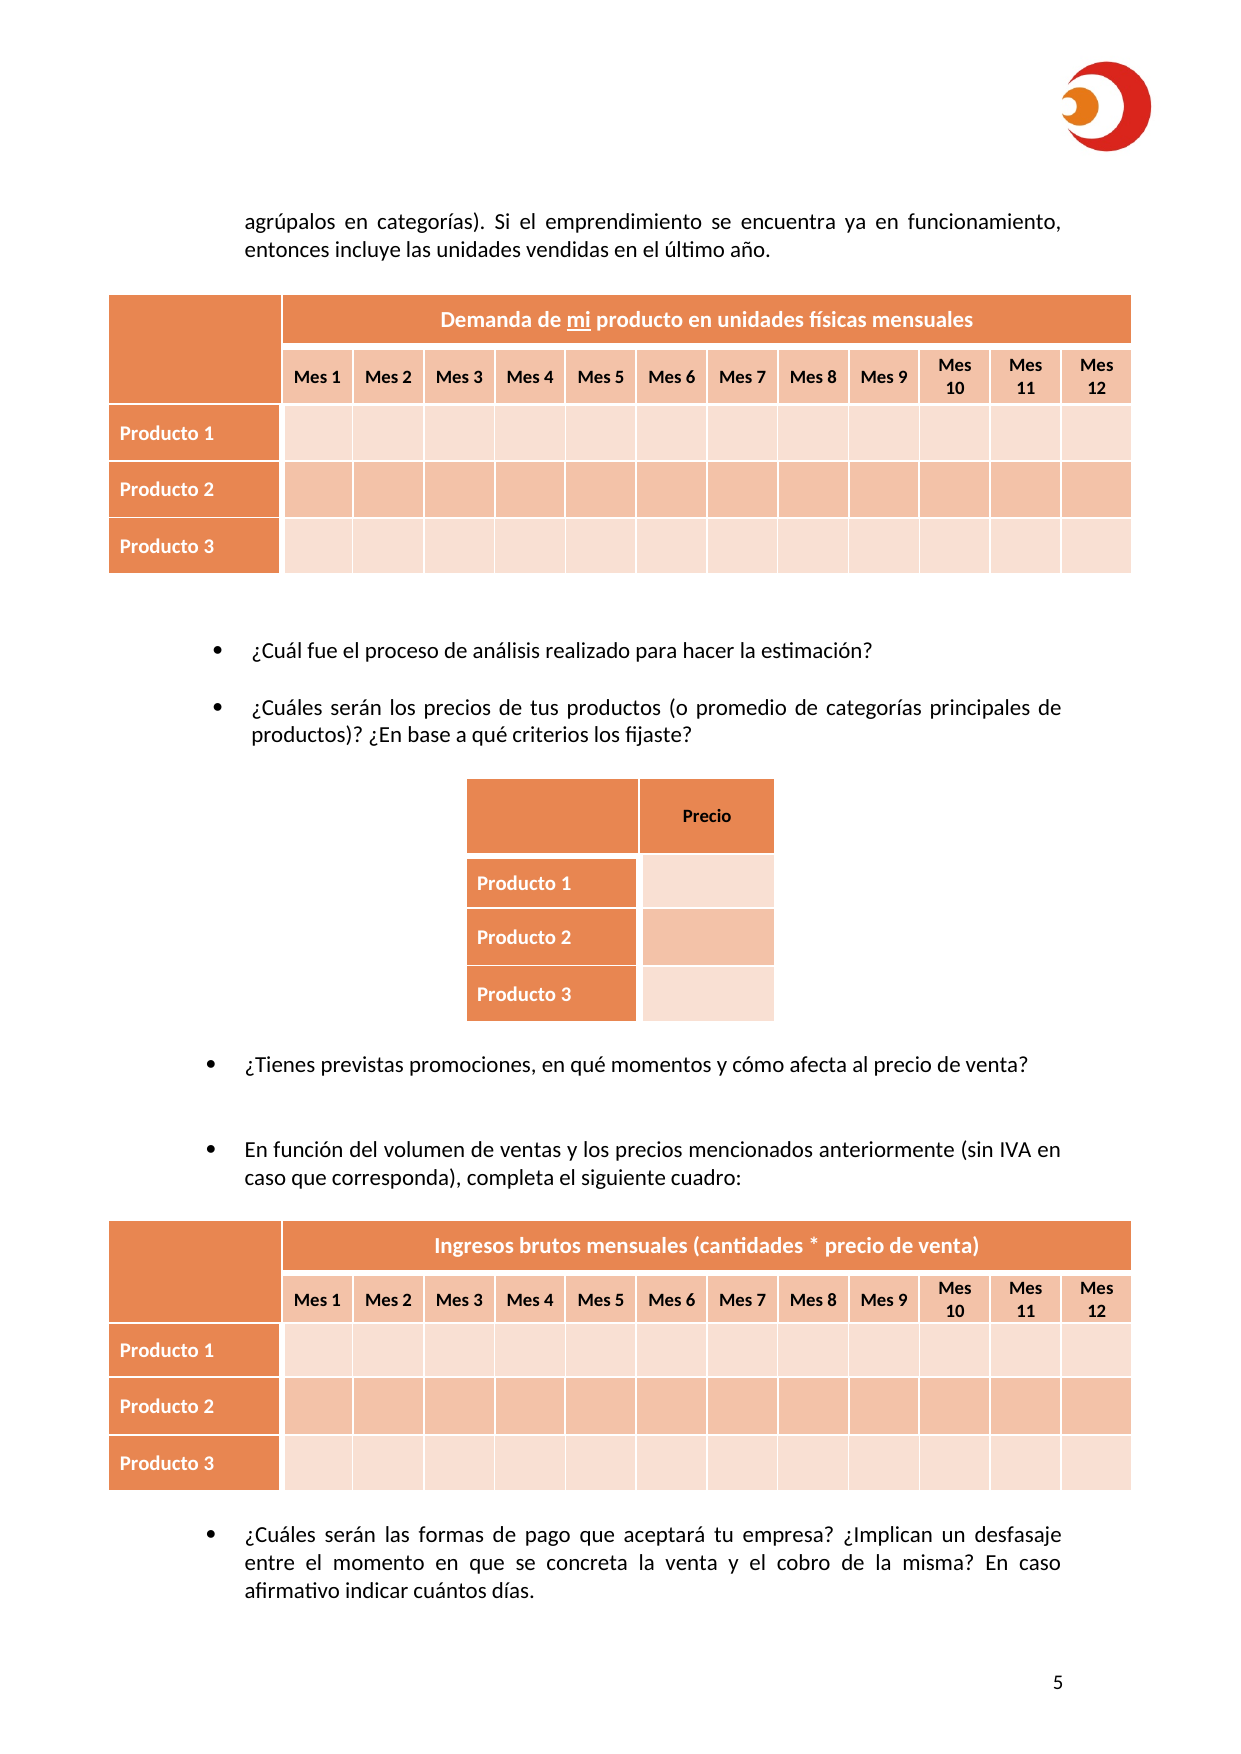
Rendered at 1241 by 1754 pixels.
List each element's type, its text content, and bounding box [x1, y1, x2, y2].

table_cell [637, 519, 706, 573]
table_cell [708, 1436, 777, 1490]
table_cell Mes 9 [850, 1276, 918, 1322]
table_cell Producto 3 [467, 966, 636, 1021]
table_cell Producto 3 [109, 1436, 279, 1490]
table_cell [849, 406, 919, 460]
table_cell Mes 4 [496, 1276, 564, 1322]
table_cell [353, 519, 423, 573]
table_cell [779, 1378, 848, 1434]
table_cell [354, 462, 423, 517]
table_cell Mes 10 [920, 1276, 989, 1322]
table_cell [1062, 1436, 1131, 1490]
table_cell [991, 1378, 1060, 1434]
table_cell [354, 1378, 423, 1434]
table_cell Mes 2 [354, 350, 423, 403]
table_cell Producto 2 [467, 909, 636, 965]
table_cell [991, 519, 1060, 573]
table_cell [566, 406, 635, 460]
table_cell [637, 1324, 706, 1376]
table_cell [708, 1378, 777, 1434]
table_cell [425, 462, 494, 517]
table_header Precio [640, 779, 774, 853]
table_cell [637, 462, 706, 517]
table_cell [850, 1378, 918, 1434]
table_cell [353, 406, 423, 460]
table_cell [353, 1436, 423, 1490]
table_cell Mes 4 [496, 350, 564, 403]
table_cell [285, 1436, 352, 1490]
table_cell Mes 6 [637, 350, 706, 403]
table_cell [353, 1324, 423, 1376]
table_cell Producto 2 [109, 1378, 279, 1434]
table_cell [495, 406, 565, 460]
table_cell Mes 6 [637, 1276, 706, 1322]
table_cell [991, 462, 1060, 517]
table_cell Mes 12 [1062, 350, 1131, 403]
table_cell Producto 3 [109, 518, 279, 573]
table_cell [566, 1436, 635, 1490]
table_cell [425, 1378, 494, 1434]
table_cell [1062, 1378, 1131, 1434]
table_cell Mes 3 [425, 350, 494, 403]
table_cell Producto 1 [109, 405, 279, 460]
table_cell [991, 406, 1060, 460]
table_cell [920, 1324, 989, 1376]
table_cell [285, 406, 352, 460]
table_cell [496, 462, 564, 517]
table_cell [285, 519, 352, 573]
table_cell Mes 9 [850, 350, 918, 403]
table_cell Mes 1 [283, 350, 352, 403]
table_cell [1062, 406, 1131, 460]
table_cell [708, 519, 777, 573]
table_cell Mes 12 [1062, 1276, 1131, 1322]
table_header [467, 779, 638, 853]
table_cell Mes 7 [708, 1276, 777, 1322]
table_cell [425, 1436, 494, 1490]
table_cell Mes 8 [779, 350, 848, 403]
table_cell Mes 8 [779, 1276, 848, 1322]
list ¿Cuál fue el proceso de análisis realizado para hacer la estimación? [213, 637, 1063, 664]
table_cell [708, 462, 777, 517]
table_header Ingresos brutos mensuales (cantidades * precio de venta) [283, 1221, 1131, 1270]
table_cell [778, 519, 848, 573]
table_cell Mes 2 [354, 1276, 423, 1322]
table_cell [643, 967, 774, 1021]
list ¿Cuáles serán los precios de tus productos (o promedio de categorías principales de productos)? ¿En base a qué criterios los fijaste? [213, 693, 1063, 749]
table_cell Producto 1 [109, 1324, 279, 1376]
table_cell [285, 1324, 352, 1376]
table_cell [849, 1324, 919, 1376]
table_cell [643, 855, 774, 907]
table_cell [920, 406, 989, 460]
table_cell [495, 1436, 565, 1490]
table_cell [920, 1378, 989, 1434]
table_cell Mes 5 [566, 350, 635, 403]
table_cell [566, 519, 635, 573]
table_cell [850, 462, 918, 517]
table_cell [778, 1436, 848, 1490]
table_cell Mes 3 [425, 1276, 494, 1322]
table_header [109, 1221, 281, 1322]
table_cell [285, 1378, 352, 1434]
table_cell [425, 406, 494, 460]
table_cell [920, 462, 989, 517]
table_cell Producto 1 [467, 859, 636, 907]
table_cell [708, 406, 777, 460]
table_cell Mes 5 [566, 1276, 635, 1322]
table_cell [778, 1324, 848, 1376]
table_cell [637, 1436, 706, 1490]
table_cell [425, 1324, 494, 1376]
table_cell [637, 406, 706, 460]
table_cell [495, 1324, 565, 1376]
table_cell [849, 1436, 919, 1490]
table_cell [285, 462, 352, 517]
list ¿Cuáles serán las formas de pago que aceptará tu empresa? ¿Implican un desfasaje entre el momento en que se concreta la venta y el cobro de la misma? En caso afirmativo indicar cuántos días. [207, 1520, 1063, 1604]
table_cell [991, 1436, 1060, 1490]
table_cell [1062, 462, 1131, 517]
table_cell [991, 1324, 1060, 1376]
table_cell Mes 10 [920, 350, 989, 403]
table_cell [643, 909, 774, 965]
table_cell [1062, 1324, 1131, 1376]
table_cell [920, 519, 989, 573]
table_cell [637, 1378, 706, 1434]
table_cell [495, 519, 565, 573]
table_cell [708, 1324, 777, 1376]
picture [77, 46, 1203, 167]
table_cell Mes 11 [991, 1276, 1060, 1322]
table_cell [566, 1378, 635, 1434]
table_cell Producto 2 [109, 462, 279, 517]
list ¿Tienes previstas promociones, en qué momentos y cómo afecta al precio de venta? [207, 1051, 1063, 1079]
table_cell [920, 1436, 989, 1490]
table_cell [425, 519, 494, 573]
table_cell [496, 1378, 564, 1434]
table_cell [849, 519, 919, 573]
list En función del volumen de ventas y los precios mencionados anteriormente (sin IVA en caso que corresponda), completa el siguiente cuadro: [207, 1135, 1063, 1191]
table_cell [1062, 519, 1131, 573]
table_cell Mes 11 [991, 350, 1060, 403]
table_cell Mes 1 [283, 1276, 352, 1322]
table_cell [566, 1324, 635, 1376]
table_header [109, 295, 281, 403]
table_cell Mes 7 [708, 350, 777, 403]
table_cell [778, 406, 848, 460]
table_cell [779, 462, 848, 517]
table_header Demanda de mi producto en unidades físicas mensuales [283, 295, 1131, 343]
table_cell [566, 462, 635, 517]
